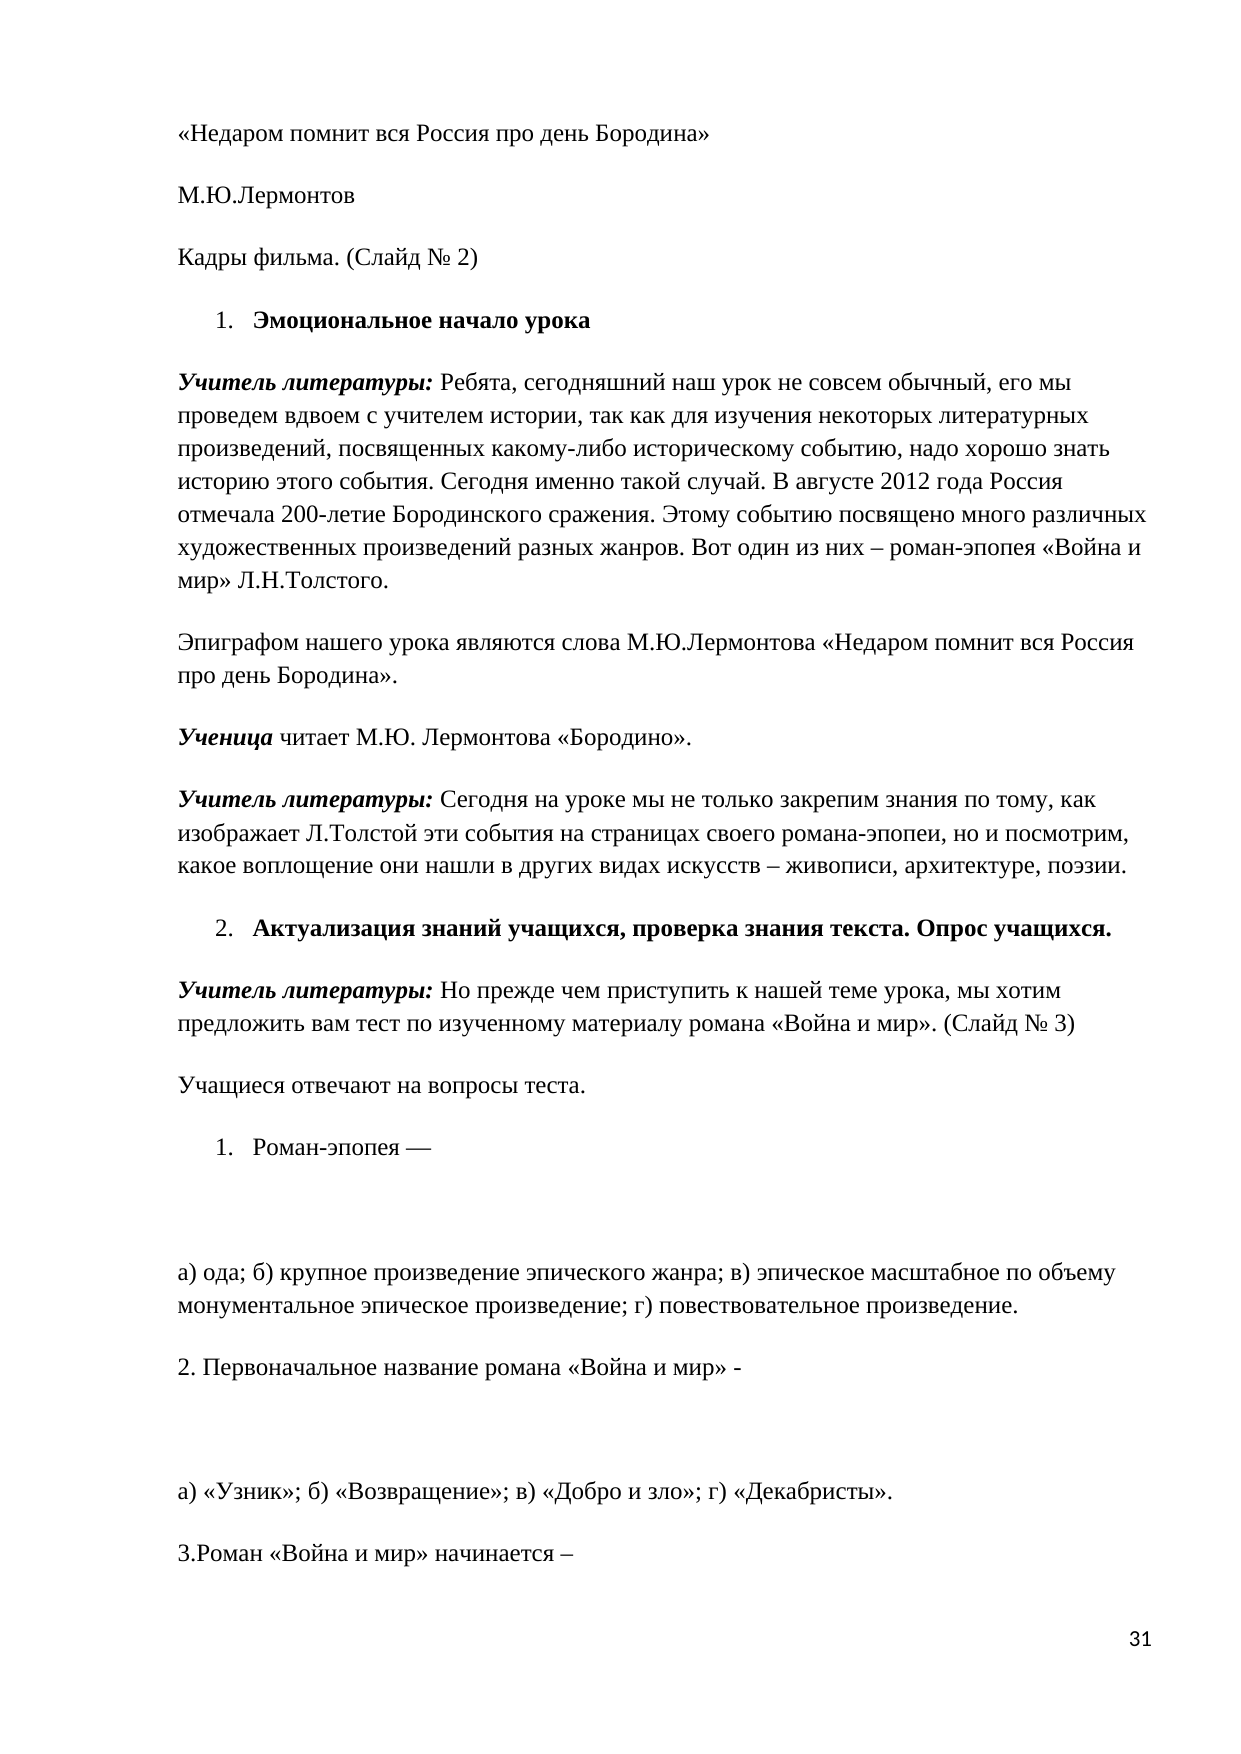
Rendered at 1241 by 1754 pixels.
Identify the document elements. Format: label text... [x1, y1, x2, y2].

text а) ода; б) крупное произведение эпического жанра; в) эпическое масштабное по объему монументальное эпическое произведение; г) повествовательное произведение. [177, 1257, 1152, 1318]
text Учащиеся отвечают на вопросы теста. [177, 1070, 1152, 1099]
text Ученица читает М.Ю. Лермонтова «Бородино». [177, 722, 1152, 751]
text а) «Узник»; б) «Возвращение»; в) «Добро и зло»; г) «Декабристы». [177, 1476, 1152, 1505]
text 3.Роман «Война и мир» начинается – [177, 1538, 1152, 1567]
text Эпиграфом нашего урока являются слова М.Ю.Лермонтова «Недаром помнит вся Россия про день Бородина». [177, 627, 1152, 689]
text Учитель литературы: Сегодня на уроке мы не только закрепим знания по тому, как изображает Л.Толстой эти события на страницах своего романа-эпопеи, но и посмотрим, какое воплощение они нашли в других видах искусств – живописи, архитектуре, поэзии. [177, 784, 1152, 879]
text «Недаром помнит вся Россия про день Бородина» [177, 118, 1152, 147]
text Учитель литературы: Но прежде чем приступить к нашей теме урока, мы хотим предложить вам тест по изученному материалу романа «Война и мир». (Слайд № 3) [177, 975, 1152, 1037]
list Актуализация знаний учащихся, проверка знания текста. Опрос учащихся. [215, 913, 1152, 942]
text М.Ю.Лермонтов [177, 180, 1152, 209]
text Учитель литературы: Ребята, сегодняшний наш урок не совсем обычный, его мы проведем вдвоем с учителем истории, так как для изучения некоторых литературных произведений, посвященных какому-либо историческому событию, надо хорошо знать историю этого события. Сегодня именно такой случай. В августе 2012 года Россия отмечала 200-летие Бородинского сражения. Этому событию посвящено много различных художественных произведений разных жанров. Вот один из них – роман-эпопея «Война и мир» Л.Н.Толстого. [177, 367, 1152, 594]
list Эмоциональное начало урока [215, 305, 1152, 333]
text Кадры фильма. (Слайд № 2) [177, 242, 1152, 271]
text 2. Первоначальное название романа «Война и мир» - [177, 1352, 1152, 1381]
list Роман-эпопея — [215, 1132, 1152, 1161]
